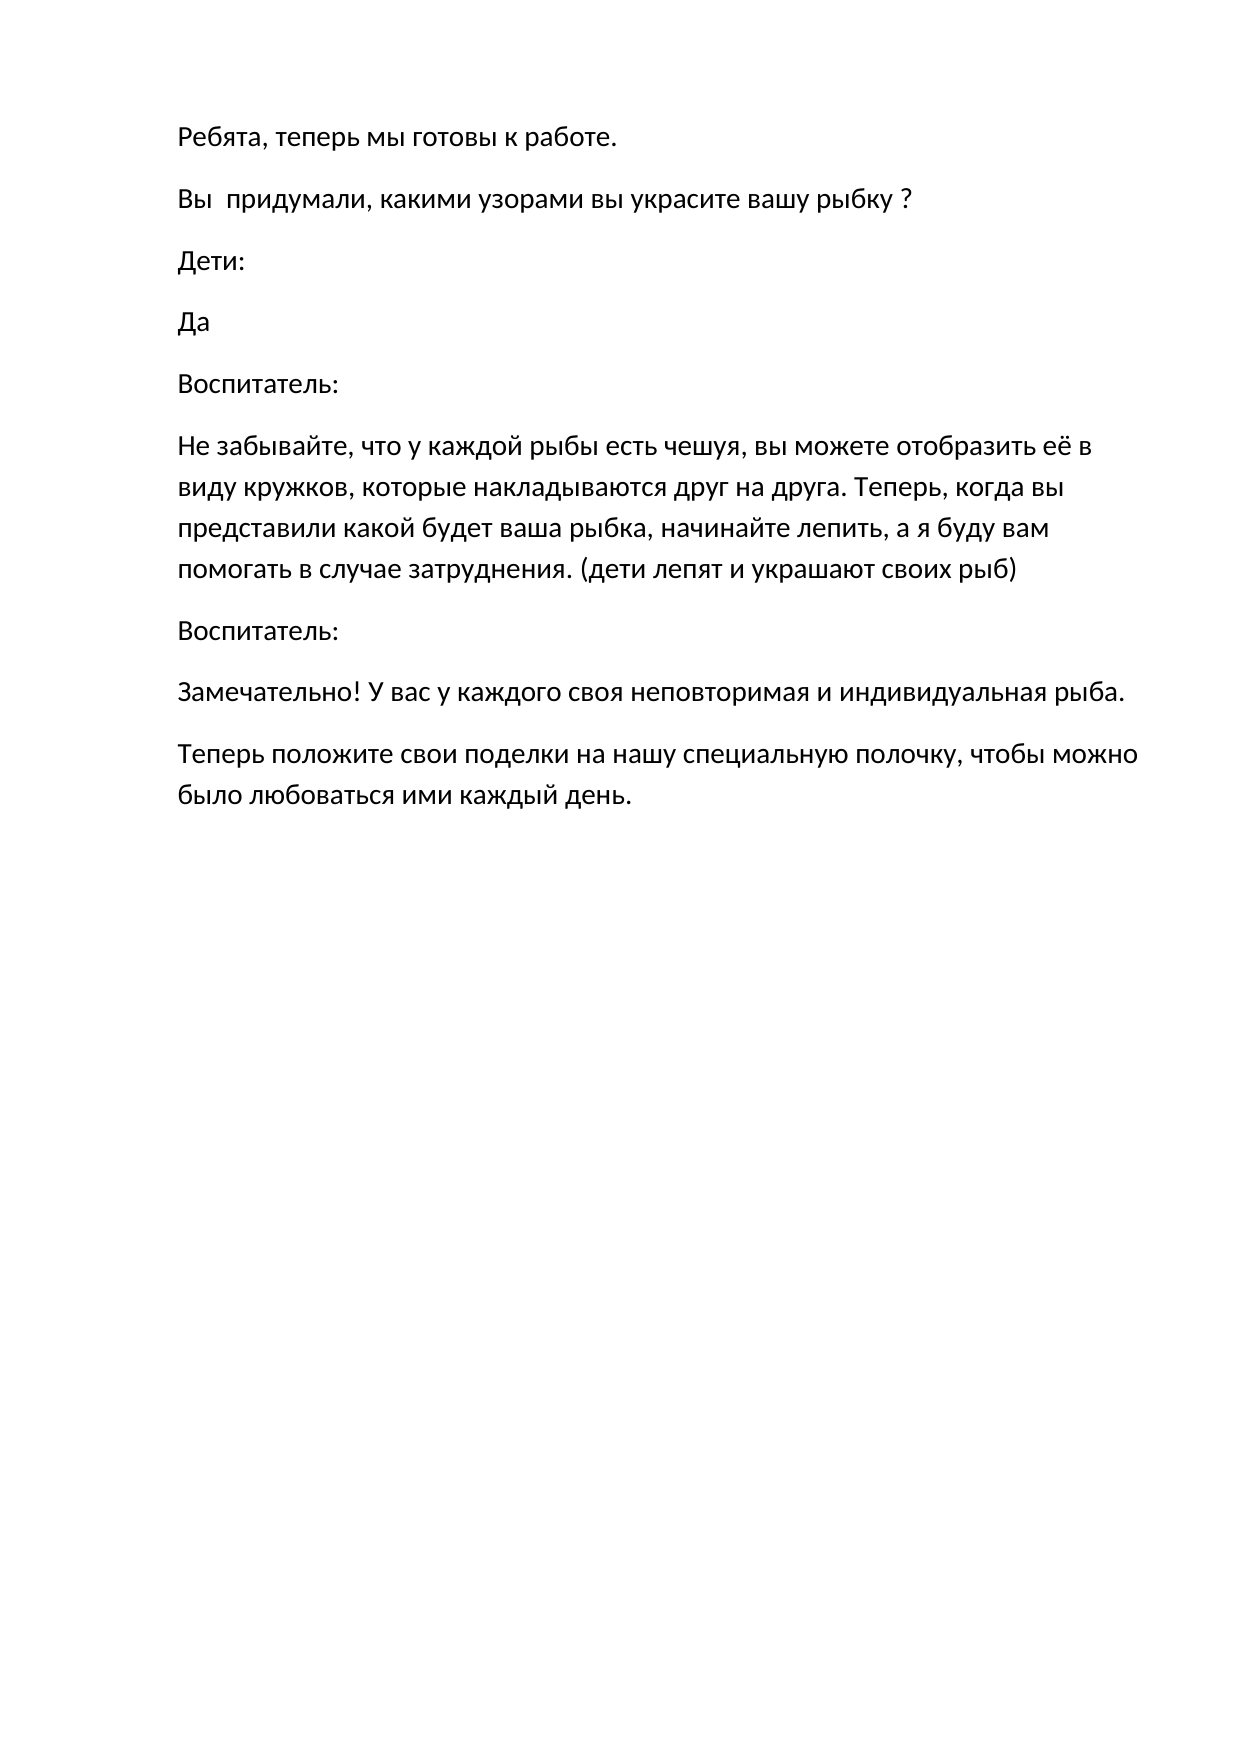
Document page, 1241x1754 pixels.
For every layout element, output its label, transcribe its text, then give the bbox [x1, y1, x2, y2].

text Ребята, теперь мы готовы к работе. [177, 118, 1152, 154]
text Теперь положите свои поделки на нашу специальную полочку, чтобы можно было любоваться ими каждый день. [177, 735, 1152, 812]
text Замечательно! У вас у каждого своя неповторимая и индивидуальная рыба. [177, 673, 1152, 709]
text Да [177, 303, 1152, 339]
text Вы придумали, какими узорами вы украсите вашу рыбку ? [177, 180, 1152, 216]
text Воспитатель: [177, 612, 1152, 647]
text Не забывайте, что у каждой рыбы есть чешуя, вы можете отобразить её в виду кружков, которые накладываются друг на друга. Теперь, когда вы представили какой будет ваша рыбка, начинайте лепить, а я буду вам помогать в случае затруднения. (дети лепят и украшают своих рыб) [177, 427, 1152, 585]
text Дети: [177, 242, 1152, 277]
text Воспитатель: [177, 365, 1152, 401]
